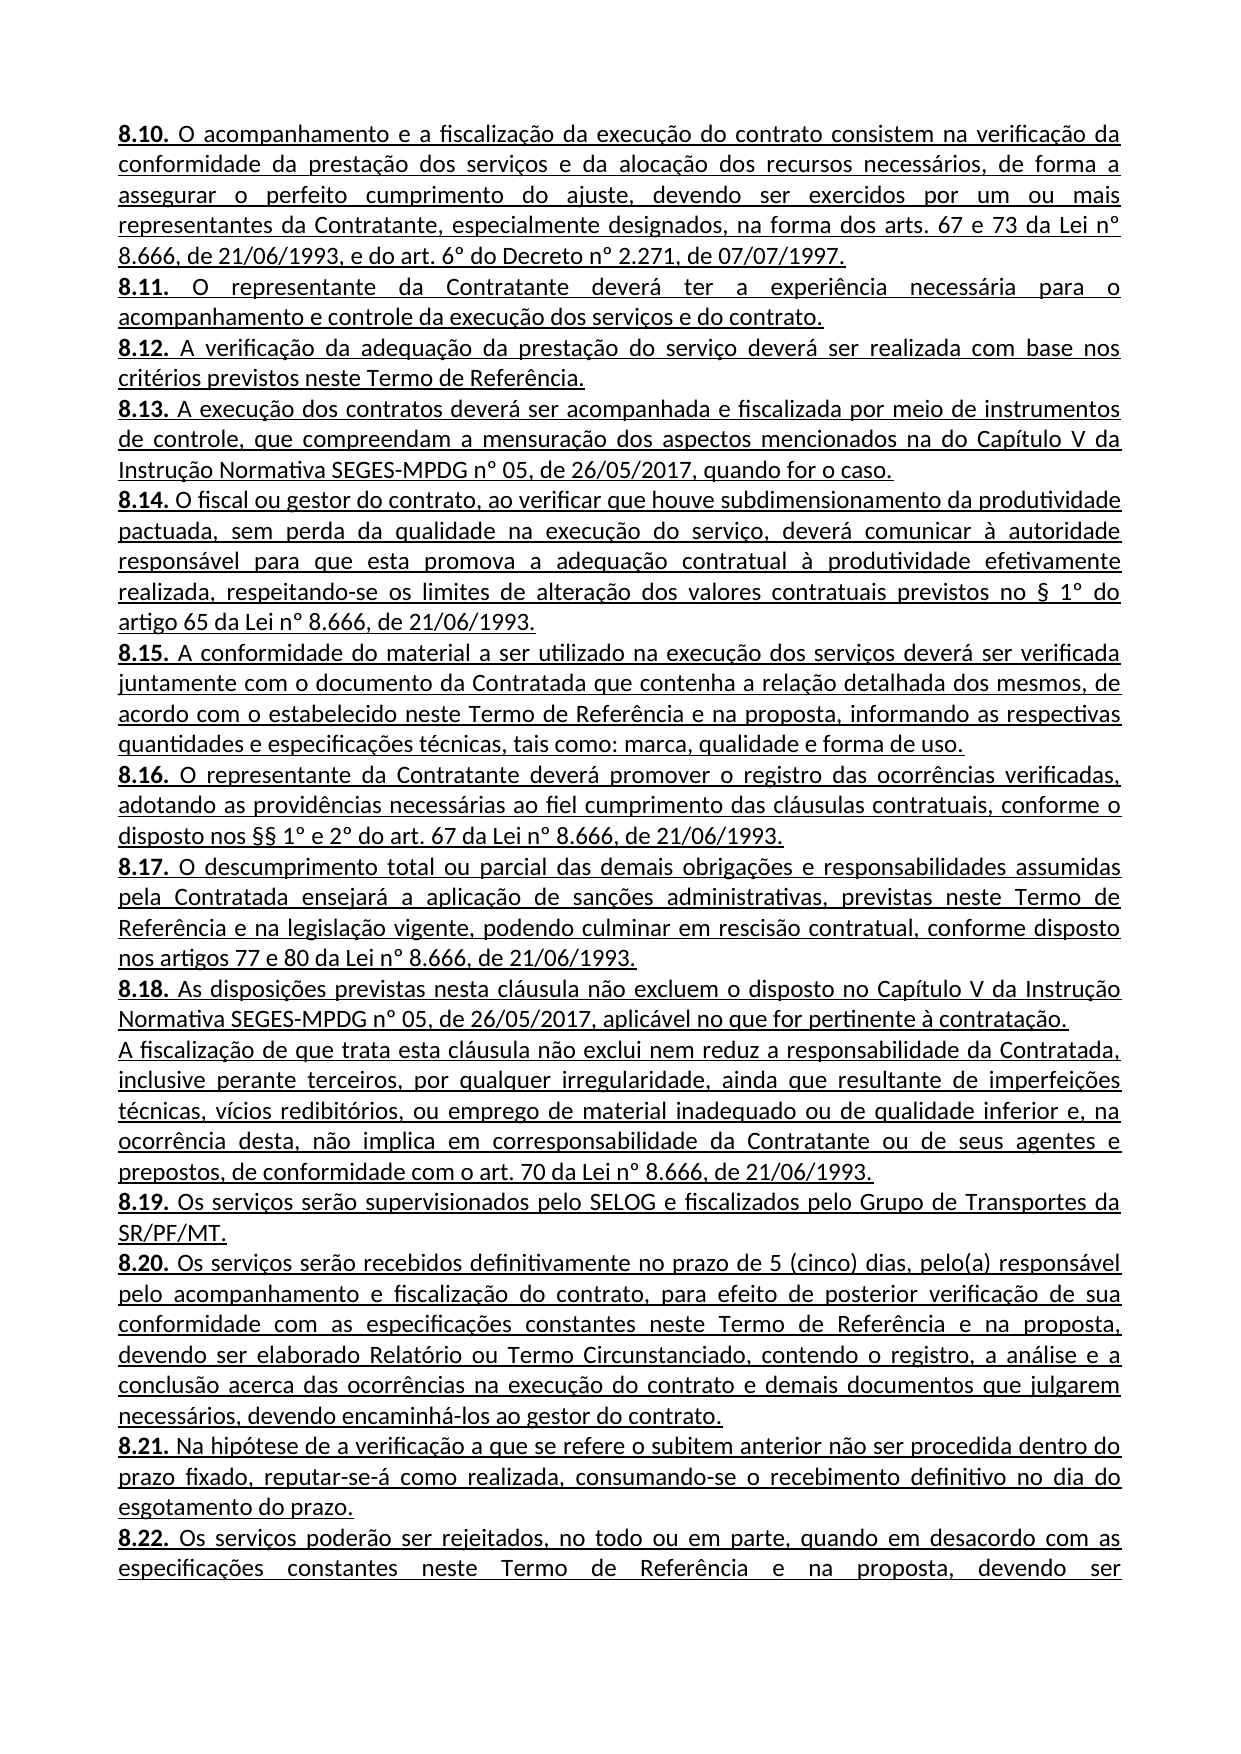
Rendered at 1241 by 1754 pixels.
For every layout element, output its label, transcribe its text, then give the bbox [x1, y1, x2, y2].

text 8.13. A execução dos contratos deverá ser acompanhada e fiscalizada por meio de instrumentos de controle, que compreendam a mensuração dos aspectos mencionados na do Capítulo V da Instrução Normativa SEGES-MPDG nº 05, de 26/05/2017, quando for o caso. [118, 393, 1122, 449]
text 8.20. Os serviços serão recebidos definitivamente no prazo de 5 (cinco) dias, pelo(a) responsável pelo acompanhamento e fiscalização do contrato, para efeito de posterior verificação de sua conformidade com as especificações constantes neste Termo de Referência e na proposta, devendo ser elaborado Relatório ou Termo Circunstanciado, contendo o registro, a análise e a conclusão acerca das ocorrências na execução do contrato e demais documentos que julgarem necessários, devendo encaminhá-los ao gestor do contrato. [118, 1367, 1122, 1431]
text A fiscalização de que trata esta cláusula não exclui nem reduz a responsabilidade da Contratada, inclusive perante terceiros, por qualquer irregularidade, ainda que resultante de imperfeições técnicas, vícios redibitórios, ou emprego de material inadequado ou de qualidade inferior e, na ocorrência desta, não implica em corresponsabilidade da Contratante ou de seus agentes e prepostos, de conformidade com o art. 70 da Lei nº 8.666, de 21/06/1993. [118, 1034, 1122, 1090]
text 8.19. Os serviços serão supervisionados pelo SELOG e fiscalizados pelo Grupo de Transportes da SR/PF/MT. [118, 1186, 1122, 1247]
text 8.16. O representante da Contratante deverá promover o registro das ocorrências verificadas, adotando as providências necessárias ao fiel cumprimento das cláusulas contratuais, conforme o disposto nos §§ 1º e 2º do art. 67 da Lei nº 8.666, de 21/06/1993. [118, 817, 1122, 851]
text A fiscalização de que trata esta cláusula não exclui nem reduz a responsabilidade da Contratada, inclusive perante terceiros, por qualquer irregularidade, ainda que resultante de imperfeições técnicas, vícios redibitórios, ou emprego de material inadequado ou de qualidade inferior e, na ocorrência desta, não implica em corresponsabilidade da Contratante ou de seus agentes e prepostos, de conformidade com o art. 70 da Lei nº 8.666, de 21/06/1993. [118, 1153, 1122, 1186]
text 8.18. As disposições previstas nesta cláusula não excluem o disposto no Capítulo V da Instrução Normativa SEGES-MPDG nº 05, de 26/05/2017, aplicável no que for pertinente à contratação. [118, 1000, 1122, 1034]
text 8.11. O representante da Contratante deverá ter a experiência necessária para o acompanhamento e controle da execução dos serviços e do contrato. [118, 271, 1122, 332]
text 8.17. O descumprimento total ou parcial das demais obrigações e responsabilidades assumidas pela Contratada ensejará a aplicação de sanções administrativas, previstas neste Termo de Referência e na legislação vigente, podendo culminar em rescisão contratual, conforme disposto nos artigos 77 e 80 da Lei nº 8.666, de 21/06/1993. [118, 878, 1122, 973]
text 8.12. A verificação da adequação da prestação do serviço deverá ser realizada com base nos critérios previstos neste Termo de Referência. [118, 332, 1122, 393]
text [118, 1550, 1122, 1579]
text 8.14. O fiscal ou gestor do contrato, ao verificar que houve subdimensionamento da produtividade pactuada, sem perda da qualidade na execução do serviço, deverá comunicar à autoridade responsável para que esta promova a adequação contratual à produtividade efetivamente realizada, respeitando-se os limites de alteração dos valores contratuais previstos no § 1º do artigo 65 da Lei nº 8.666, de 21/06/1993. [118, 484, 1122, 510]
text 8.21. Na hipótese de a verificação a que se refere o subitem anterior não ser procedida dentro do prazo fixado, reputar-se-á como realizada, consumando-se o recebimento definitivo no dia do esgotamento do prazo. [118, 1431, 1122, 1456]
text 8.14. O fiscal ou gestor do contrato, ao verificar que houve subdimensionamento da produtividade pactuada, sem perda da qualidade na execução do serviço, deverá comunicar à autoridade responsável para que esta promova a adequação contratual à produtividade efetivamente realizada, respeitando-se os limites de alteração dos valores contratuais previstos no § 1º do artigo 65 da Lei nº 8.666, de 21/06/1993. [118, 543, 1122, 571]
text 8.16. O representante da Contratante deverá promover o registro das ocorrências verificadas, adotando as providências necessárias ao fiel cumprimento das cláusulas contratuais, conforme o disposto nos §§ 1º e 2º do art. 67 da Lei nº 8.666, de 21/06/1993. [118, 759, 1122, 816]
text A fiscalização de que trata esta cláusula não exclui nem reduz a responsabilidade da Contratada, inclusive perante terceiros, por qualquer irregularidade, ainda que resultante de imperfeições técnicas, vícios redibitórios, ou emprego de material inadequado ou de qualidade inferior e, na ocorrência desta, não implica em corresponsabilidade da Contratante ou de seus agentes e prepostos, de conformidade com o art. 70 da Lei nº 8.666, de 21/06/1993. [118, 1092, 1122, 1151]
text 8.15. A conformidade do material a ser utilizado na execução dos serviços deverá ser verificada juntamente com o documento da Contratada que contenha a relação detalhada dos mesmos, de acordo com o estabelecido neste Termo de Referência e na proposta, informando as respectivas quantidades e especificações técnicas, tais como: marca, qualidade e forma de uso. [118, 695, 1122, 724]
text 8.21. Na hipótese de a verificação a que se refere o subitem anterior não ser procedida dentro do prazo fixado, reputar-se-á como realizada, consumando-se o recebimento definitivo no dia do esgotamento do prazo. [118, 1489, 1122, 1522]
text 8.15. A conformidade do material a ser utilizado na execução dos serviços deverá ser verificada juntamente com o documento da Contratada que contenha a relação detalhada dos mesmos, de acordo com o estabelecido neste Termo de Referência e na proposta, informando as respectivas quantidades e especificações técnicas, tais como: marca, qualidade e forma de uso. [118, 637, 1122, 694]
text 8.14. O fiscal ou gestor do contrato, ao verificar que houve subdimensionamento da produtividade pactuada, sem perda da qualidade na execução do serviço, deverá comunicar à autoridade responsável para que esta promova a adequação contratual à produtividade efetivamente realizada, respeitando-se os limites de alteração dos valores contratuais previstos no § 1º do artigo 65 da Lei nº 8.666, de 21/06/1993. [118, 512, 1122, 541]
text 8.17. O descumprimento total ou parcial das demais obrigações e responsabilidades assumidas pela Contratada ensejará a aplicação de sanções administrativas, previstas neste Termo de Referência e na legislação vigente, podendo culminar em rescisão contratual, conforme disposto nos artigos 77 e 80 da Lei nº 8.666, de 21/06/1993. [118, 851, 1122, 877]
text 8.15. A conformidade do material a ser utilizado na execução dos serviços deverá ser verificada juntamente com o documento da Contratada que contenha a relação detalhada dos mesmos, de acordo com o estabelecido neste Termo de Referência e na proposta, informando as respectivas quantidades e especificações técnicas, tais como: marca, qualidade e forma de uso. [118, 726, 1122, 759]
text 8.18. As disposições previstas nesta cláusula não excluem o disposto no Capítulo V da Instrução Normativa SEGES-MPDG nº 05, de 26/05/2017, aplicável no que for pertinente à contratação. [118, 973, 1122, 999]
text 8.14. O fiscal ou gestor do contrato, ao verificar que houve subdimensionamento da produtividade pactuada, sem perda da qualidade na execução do serviço, deverá comunicar à autoridade responsável para que esta promova a adequação contratual à produtividade efetivamente realizada, respeitando-se os limites de alteração dos valores contratuais previstos no § 1º do artigo 65 da Lei nº 8.666, de 21/06/1993. [118, 573, 1122, 637]
text 8.21. Na hipótese de a verificação a que se refere o subitem anterior não ser procedida dentro do prazo fixado, reputar-se-á como realizada, consumando-se o recebimento definitivo no dia do esgotamento do prazo. [118, 1458, 1122, 1487]
text 8.13. A execução dos contratos deverá ser acompanhada e fiscalizada por meio de instrumentos de controle, que compreendam a mensuração dos aspectos mencionados na do Capítulo V da Instrução Normativa SEGES-MPDG nº 05, de 26/05/2017, quando for o caso. [118, 451, 1122, 484]
text 8.10. O acompanhamento e a fiscalização da execução do contrato consistem na verificação da conformidade da prestação dos serviços e da alocação dos recursos necessários, de forma a assegurar o perfeito cumprimento do ajuste, devendo ser exercidos por um ou mais representantes da Contratante, especialmente designados, na forma dos arts. 67 e 73 da Lei nº 8.666, de 21/06/1993, e do art. 6º do Decreto nº 2.271, de 07/07/1997. [118, 118, 1122, 271]
